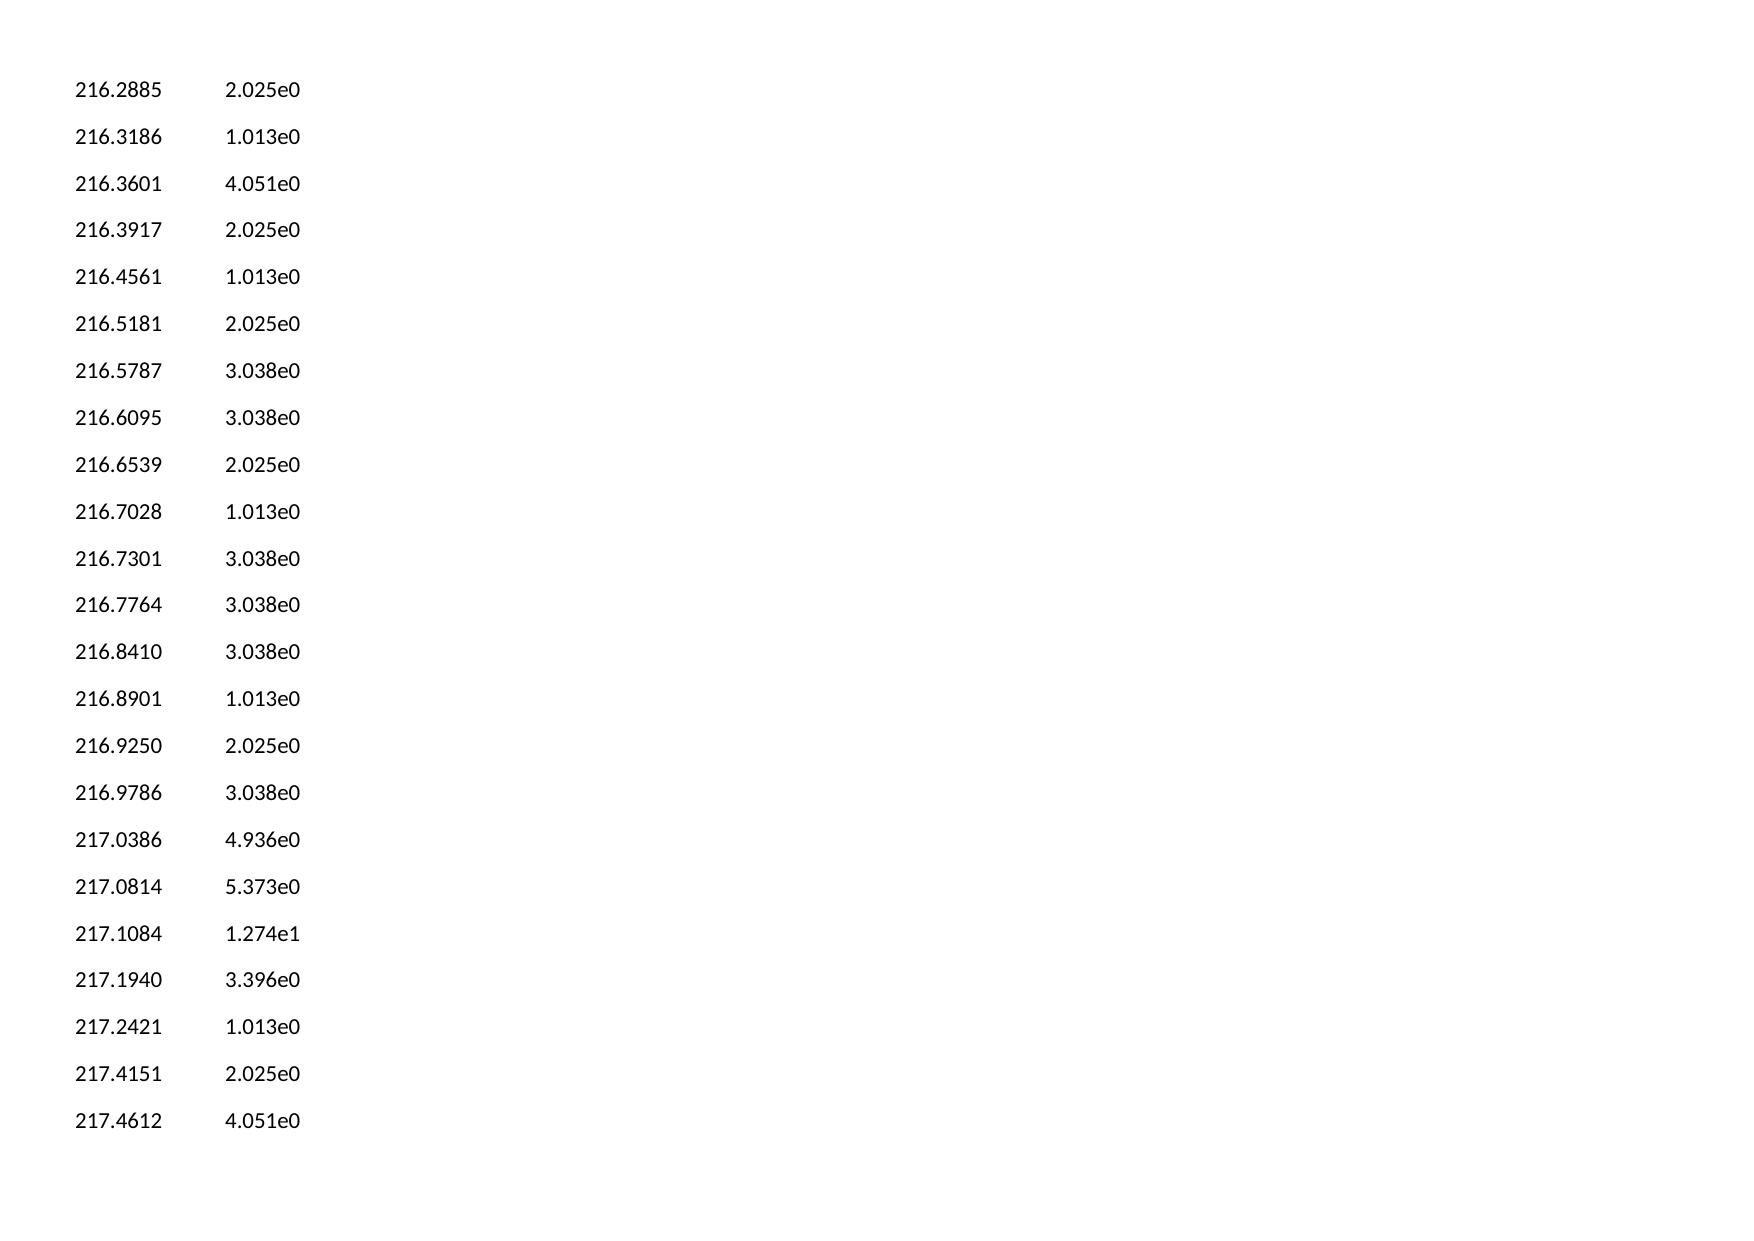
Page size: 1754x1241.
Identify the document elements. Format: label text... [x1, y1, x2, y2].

text 217.2421 1.013e0 [75, 1012, 1679, 1041]
text 216.2885 2.025e0 [75, 75, 1679, 103]
text 216.6095 3.038e0 [75, 403, 1679, 431]
text 217.1940 3.396e0 [75, 966, 1679, 994]
text 216.7764 3.038e0 [75, 591, 1679, 619]
text 216.6539 2.025e0 [75, 450, 1679, 478]
text 216.3917 2.025e0 [75, 216, 1679, 244]
text 216.9250 2.025e0 [75, 731, 1679, 759]
text 216.8901 1.013e0 [75, 684, 1679, 712]
text 216.5787 3.038e0 [75, 356, 1679, 384]
text 216.3601 4.051e0 [75, 169, 1679, 197]
text 216.5181 2.025e0 [75, 309, 1679, 337]
text 216.7028 1.013e0 [75, 497, 1679, 525]
text 217.0386 4.936e0 [75, 825, 1679, 853]
text 216.8410 3.038e0 [75, 637, 1679, 666]
text 216.3186 1.013e0 [75, 122, 1679, 150]
text 216.9786 3.038e0 [75, 778, 1679, 806]
text 217.0814 5.373e0 [75, 872, 1679, 900]
text 216.4561 1.013e0 [75, 262, 1679, 291]
text 217.4151 2.025e0 [75, 1059, 1679, 1087]
text 217.1084 1.274e1 [75, 919, 1679, 947]
text 217.4612 4.051e0 [75, 1106, 1679, 1134]
text 216.7301 3.038e0 [75, 544, 1679, 572]
